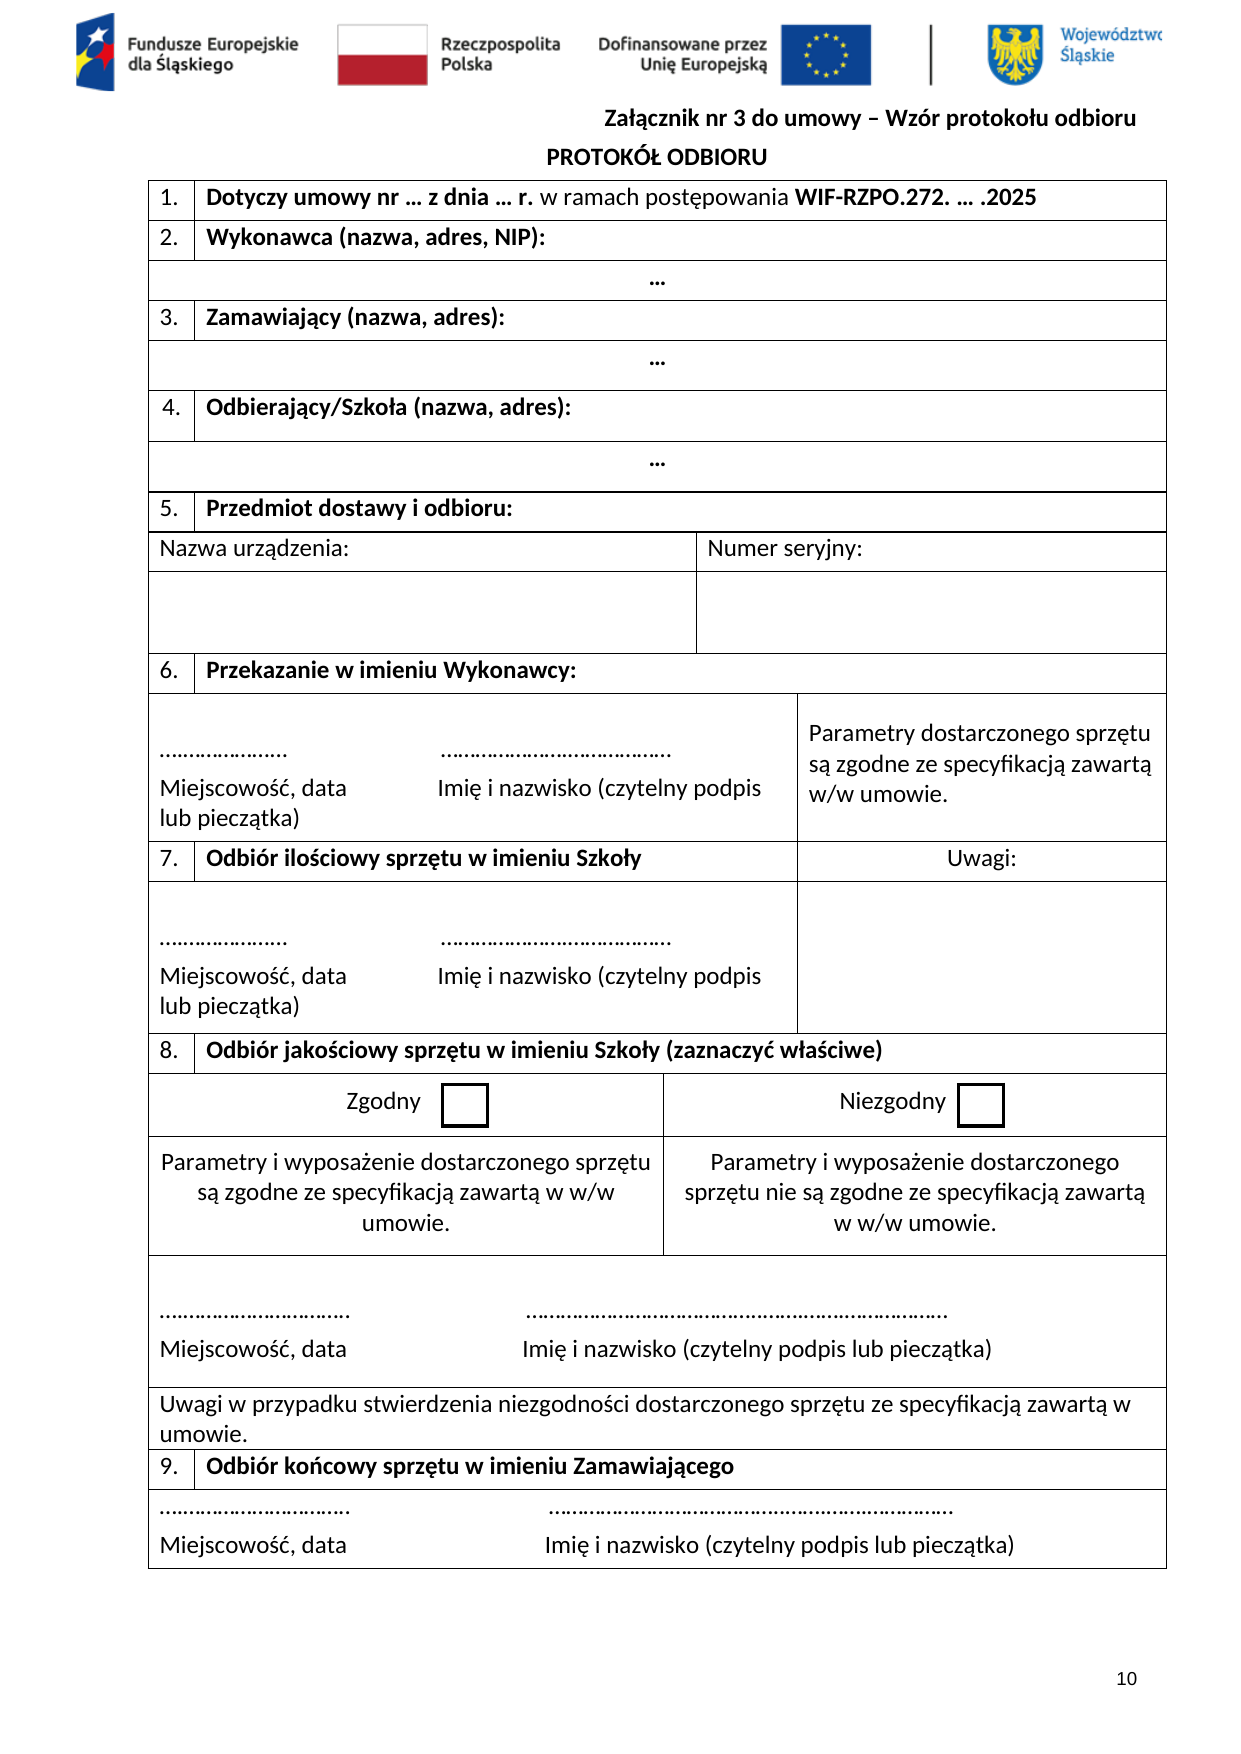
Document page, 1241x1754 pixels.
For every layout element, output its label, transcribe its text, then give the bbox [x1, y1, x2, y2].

table_cell 6. [149, 654, 194, 693]
table_cell 8. [149, 1034, 194, 1073]
table_cell Nazwa urządzenia: [149, 533, 696, 571]
table_header Dotyczy umowy nr … z dnia … r. w ramach postępowania WIF-RZPO.272. … .2025 [195, 181, 1166, 220]
text Załącznik nr 3 do umowy – Wzór protokołu odbioru [177, 103, 1137, 133]
table_cell ….……………………….. …………………………………..…….…….……………… Miejscowość, data Imię i nazwisko (czytelny podpis lub pieczątka) [149, 1256, 1166, 1387]
table_cell Numer seryjny: [697, 533, 1166, 571]
table_cell 7. [149, 842, 194, 881]
table_cell 5. [149, 493, 194, 531]
table_cell Odbiór końcowy sprzętu w imieniu Zamawiającego [195, 1450, 1166, 1489]
table_header 1. [149, 181, 194, 220]
table_cell ….……………... ………………….……………… Miejscowość, data Imię i nazwisko (czytelny podpis lub pieczątka) [149, 882, 797, 1033]
table_cell Odbierający/Szkoła (nazwa, adres): [195, 391, 1166, 441]
table_cell Zamawiający (nazwa, adres): [195, 301, 1166, 340]
table_cell [664, 1074, 1166, 1136]
text PROTOKÓŁ ODBIORU [177, 141, 1137, 172]
table_cell Uwagi: [798, 842, 1166, 881]
table_cell Wykonawca (nazwa, adres, NIP): [195, 221, 1166, 260]
table_cell 3. [149, 301, 194, 340]
table_cell [697, 572, 1166, 653]
table_cell Parametry i wyposażenie dostarczonego sprzętu są zgodne ze specyfikacją zawartą w w/w umowie. [149, 1137, 663, 1254]
table_cell Przekazanie w imieniu Wykonawcy: [195, 654, 1166, 693]
table_cell … [149, 442, 1166, 491]
table_cell ….……………………….. …………………………………..…….…….…………… Miejscowość, data Imię i nazwisko (czytelny podpis lub pieczątka) [149, 1490, 1166, 1568]
table_cell Parametry i wyposażenie dostarczonego sprzętu nie są zgodne ze specyfikacją zawartą w w/w umowie. [664, 1137, 1166, 1254]
table_cell … [149, 261, 1166, 300]
table_cell [798, 882, 1166, 1033]
table_cell [149, 572, 696, 653]
table_cell 2. [149, 221, 194, 260]
table_cell Odbiór jakościowy sprzętu w imieniu Szkoły (zaznaczyć właściwe) [195, 1034, 1166, 1073]
table_cell … [149, 341, 1166, 390]
table_cell Parametry dostarczonego sprzętu są zgodne ze specyfikacją zawartą w/w umowie. [798, 694, 1166, 841]
table_cell 4. [149, 391, 194, 441]
table_cell ….……………... ………………….……………… Miejscowość, data Imię i nazwisko (czytelny podpis lub pieczątka) [149, 694, 797, 841]
table_cell 9. [149, 1450, 194, 1489]
table_cell Odbiór ilościowy sprzętu w imieniu Szkoły [195, 842, 797, 881]
picture [74, 12, 1162, 91]
table_cell Przedmiot dostawy i odbioru: [195, 493, 1166, 531]
table_cell [149, 1074, 663, 1136]
table_cell Uwagi w przypadku stwierdzenia niezgodności dostarczonego sprzętu ze specyfikacją zawartą w umowie. [149, 1388, 1166, 1449]
